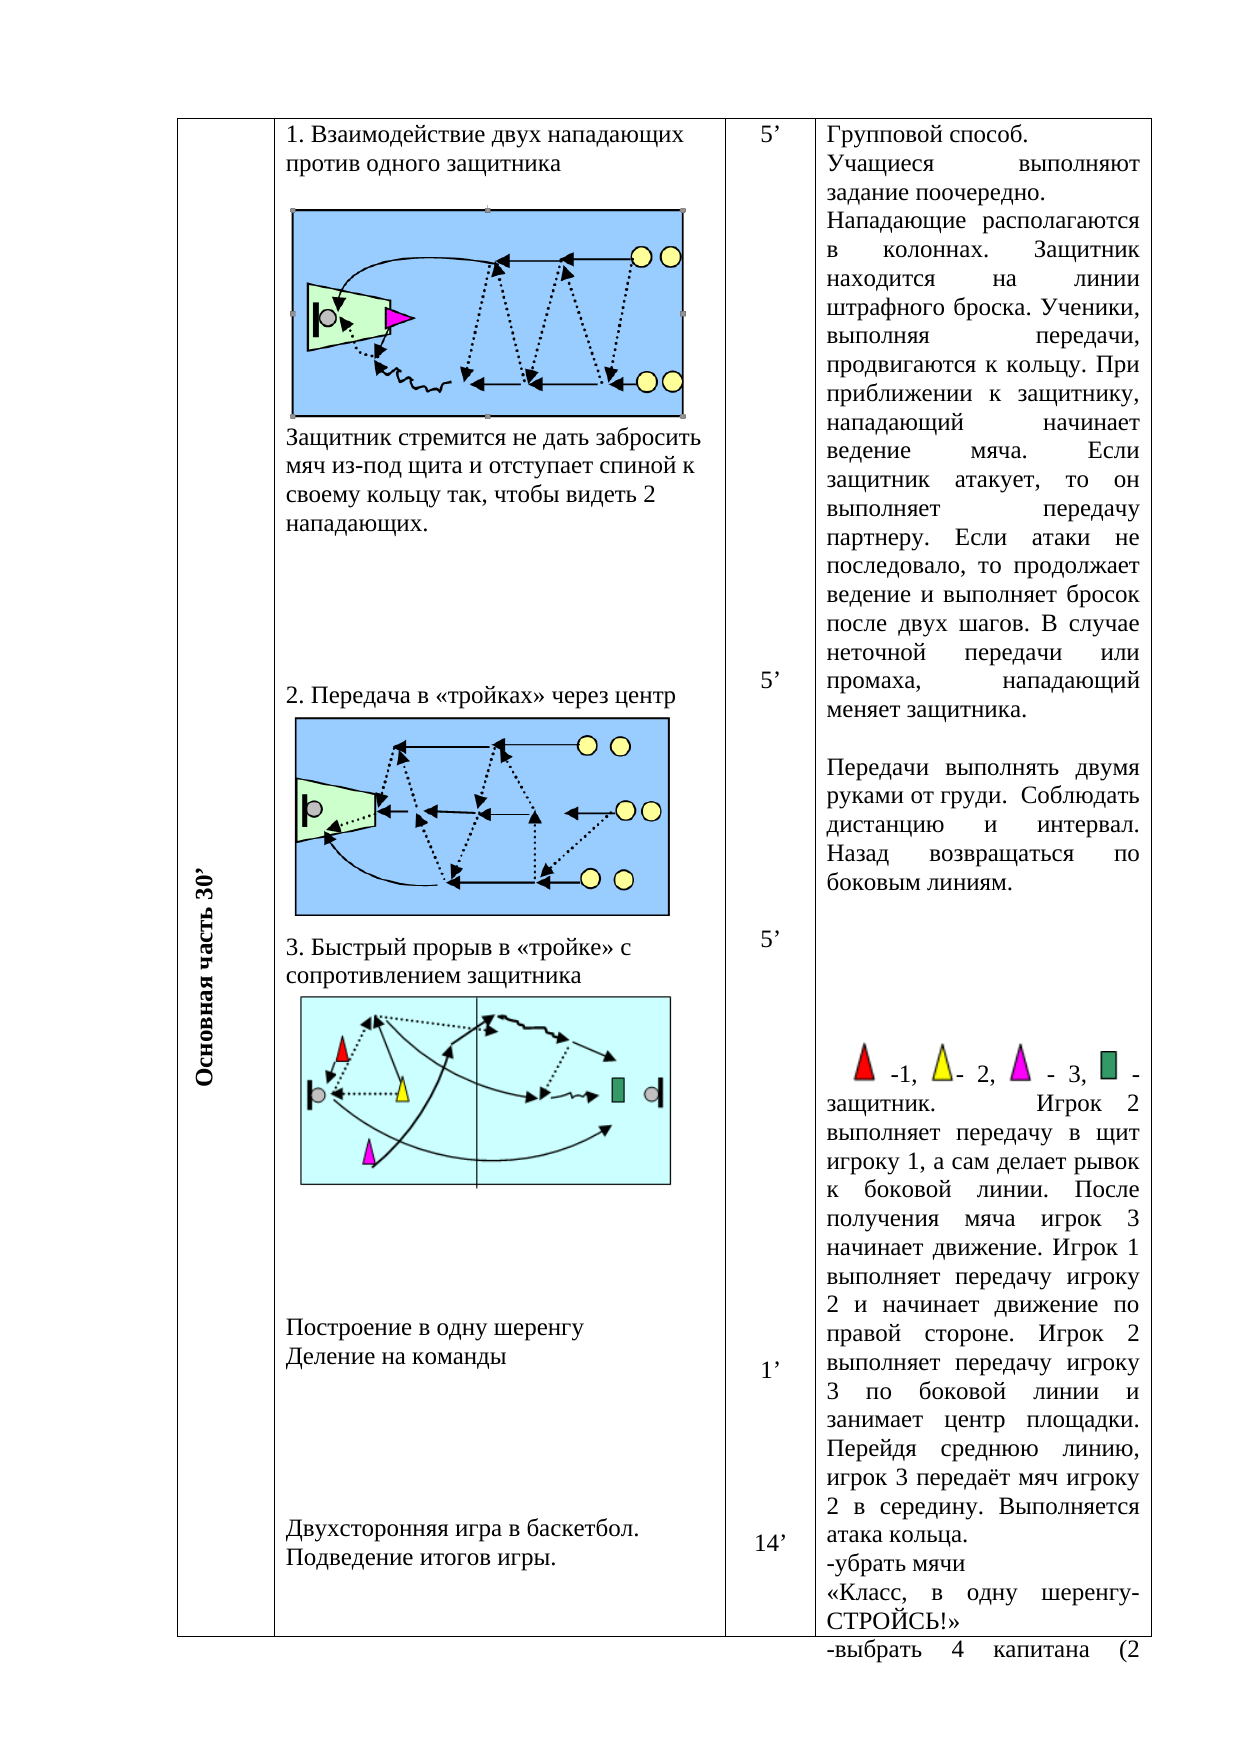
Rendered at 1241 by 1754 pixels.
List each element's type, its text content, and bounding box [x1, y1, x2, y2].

picture [1008, 1039, 1034, 1083]
picture [1100, 1051, 1119, 1083]
table_cell 5’ 5’ 5’ 1’ 14’ [726, 119, 815, 1636]
picture [852, 1039, 878, 1083]
table_cell Групповой способ. Учащиеся выполняют задание поочередно. Нападающие располагаются в колоннах. Защитник находится на линии штрафного броска. Ученики, выполняя передачи, продвигаются к кольцу. При приближении к защитнику, нападающий начинает ведение мяча. Если защитник атакует, то он выполняет передачу партнеру. Если атаки не последовало, то продолжает ведение и выполняет бросок после двух шагов. В случае неточной передачи или промаха, нападающий меняет защитника. Передачи выполнять двумя руками от груди. Соблюдать дистанцию и интервал. Назад возвращаться по боковым линиям. -1, - 2, - 3, - защитник. Игрок 2 выполняет передачу в щит игроку 1, а сам делает рывок к боковой линии. После получения мяча игрок 3 начинает движение. Игрок 1 выполняет передачу игроку 2 и начинает движение по правой стороне. Игрок 2 выполняет передачу игроку 3 по боковой линии и занимает центр площадки. Перейдя среднюю линию, игрок 3 передаёт мяч игроку 2 в середину. Выполняется атака кольца. -убрать мячи «Класс, в одну шеренгу- СТРОЙСЬ!» -выбрать 4 капитана (2 юноша и 2 девушки) Состав команд по 5 игроков. Игра проводится по всей площадке. Девушки и юноши играют отдельно. Смена команд через 7 минут. [816, 119, 1151, 1636]
table_cell 1. Взаимодействие двух нападающих против одного защитника Защитник стремится не дать забросить мяч из-под щита и отступает спиной к своему кольцу так, чтобы видеть 2 нападающих. 2. Передача в «тройках» через центр 3. Быстрый прорыв в «тройке» с сопротивлением защитника Построение в одну шеренгу Деление на команды Двухсторонняя игра в баскетбол. Подведение итогов игры. [275, 119, 725, 1636]
picture [930, 1039, 956, 1083]
table_cell Основная часть 30’ [178, 119, 274, 1636]
